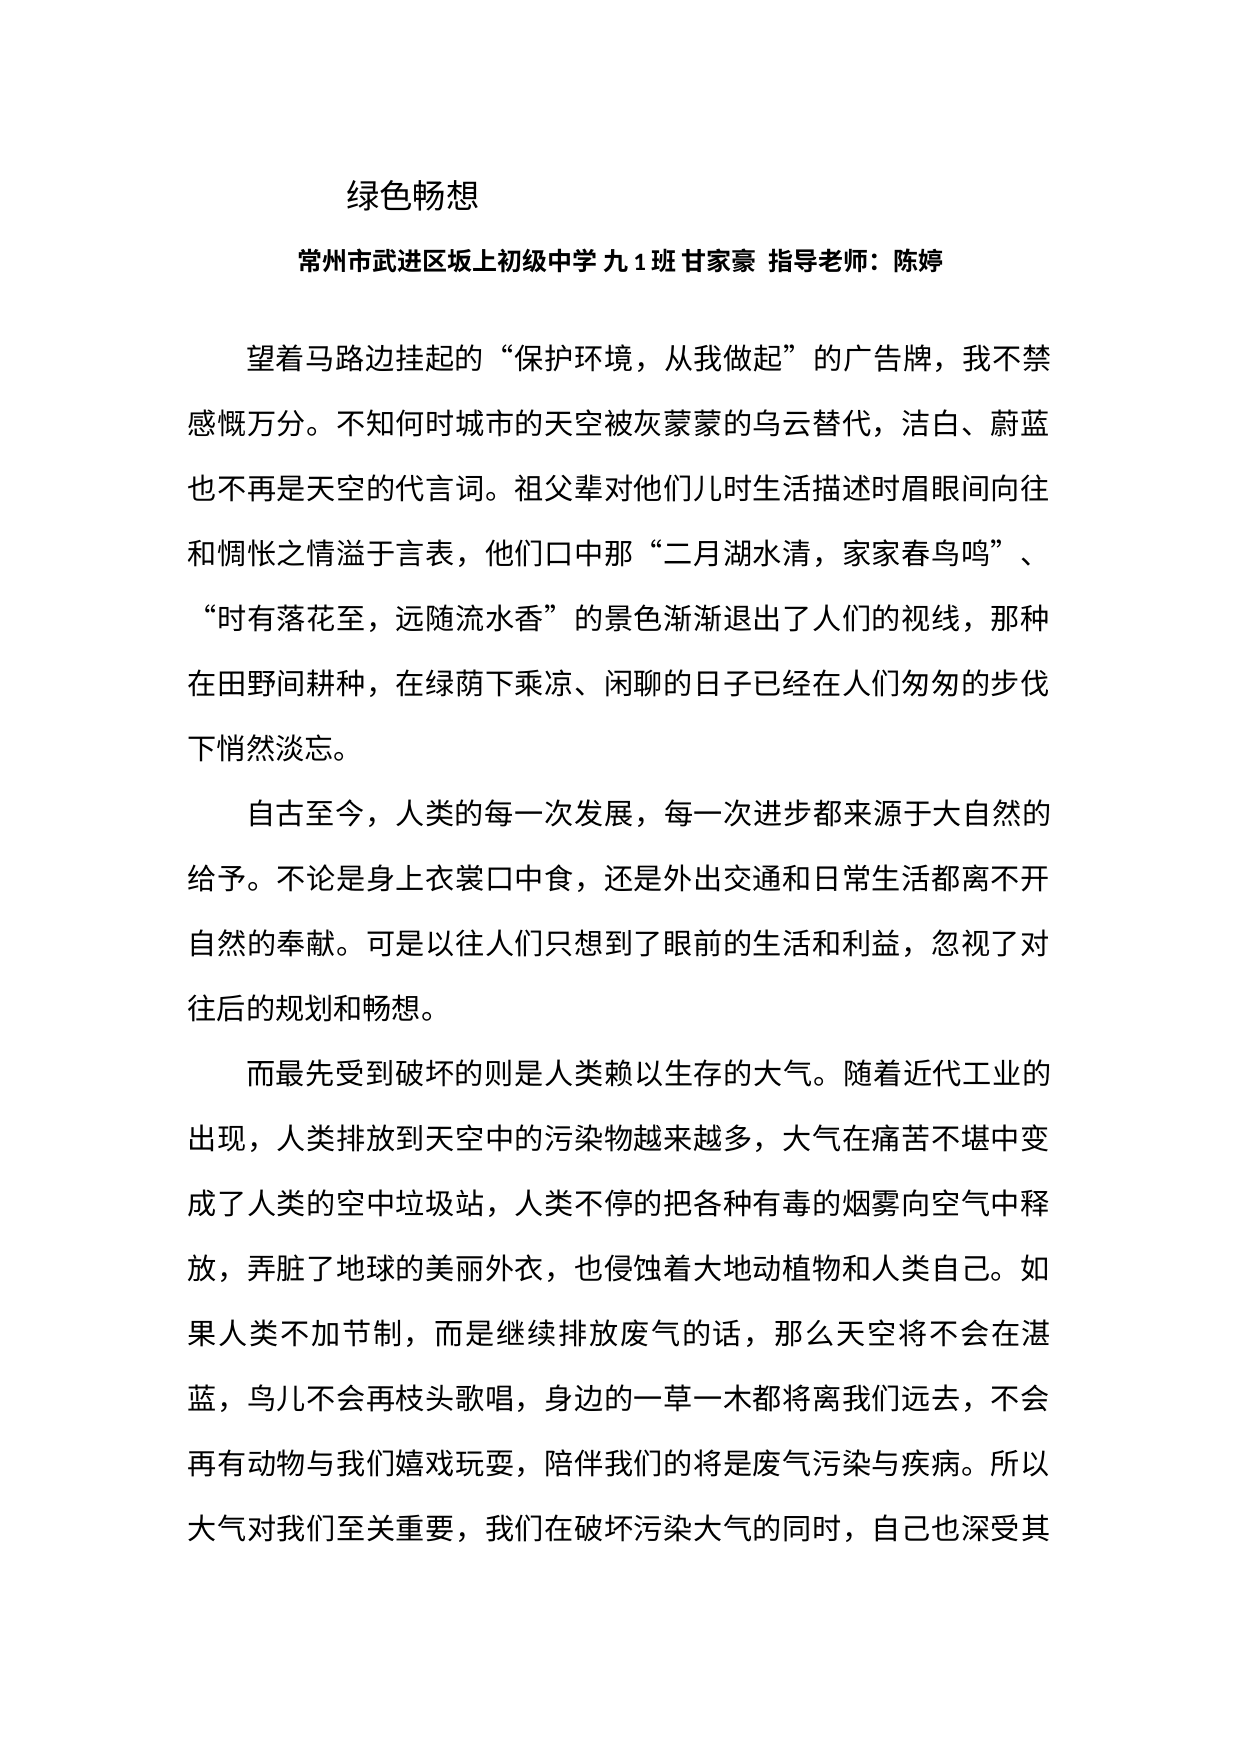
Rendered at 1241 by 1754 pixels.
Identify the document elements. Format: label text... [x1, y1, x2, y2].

text 自古至今，人类的每一次发展，每一次进步都来源于大自然的给予。不论是身上衣裳口中食，还是外出交通和日常生活都离不开自然的奉献。可是以往人们只想到了眼前的生活和利益，忽视了对往后的规划和畅想。 [187, 779, 1053, 1039]
text 望着马路边挂起的“保护环境，从我做起”的广告牌，我不禁感慨万分。不知何时城市的天空被灰蒙蒙的乌云替代，洁白、蔚蓝也不再是天空的代言词。祖父辈对他们儿时生活描述时眉眼间向往和惆怅之情溢于言表，他们口中那“二月湖水清，家家春鸟鸣”、“时有落花至，远随流水香”的景色渐渐退出了人们的视线，那种在田野间耕种，在绿荫下乘凉、闲聊的日子已经在人们匆匆的步伐下悄然淡忘。 [187, 324, 1053, 779]
text 常州市武进区坂上初级中学 九1班 甘家豪 指导老师：陈婷 [187, 227, 1053, 292]
text 绿色畅想 [187, 162, 1053, 227]
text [187, 1039, 1053, 1559]
